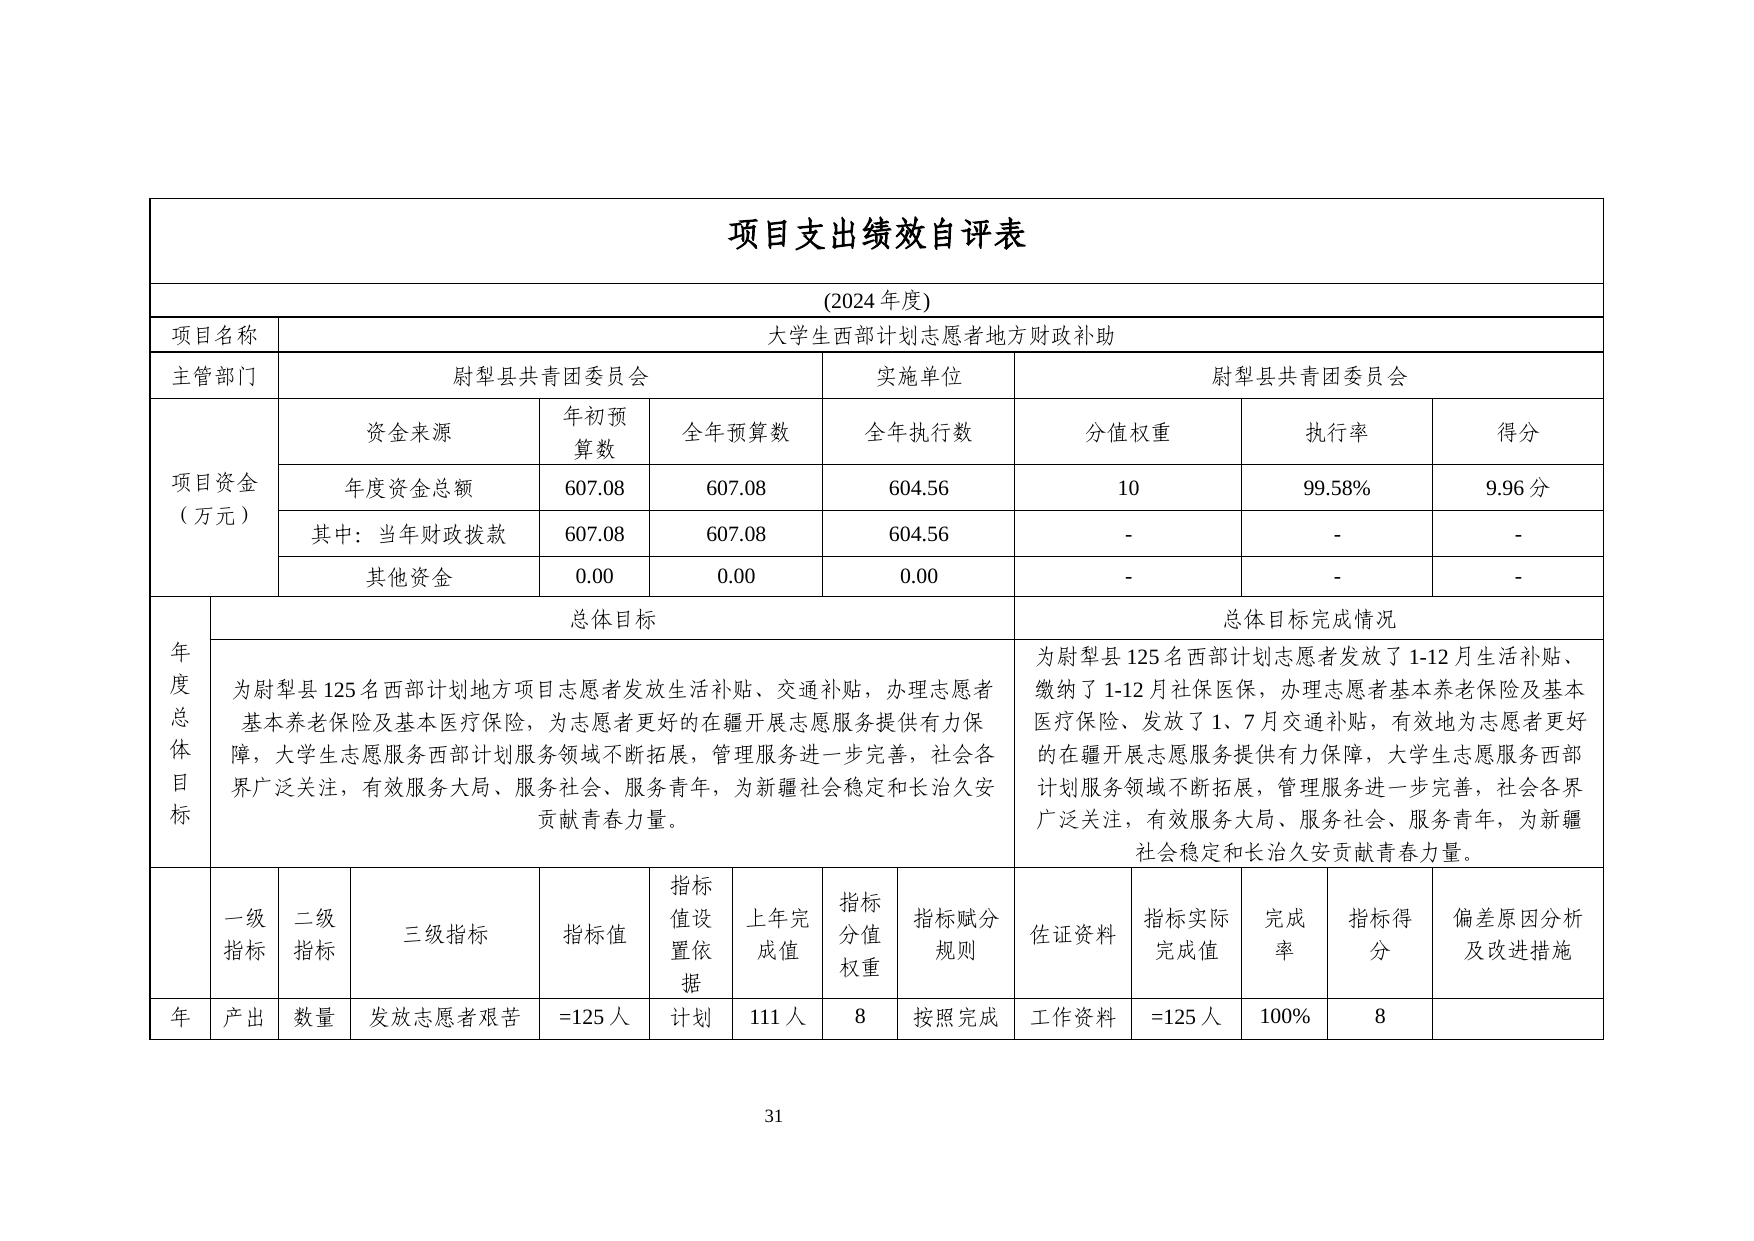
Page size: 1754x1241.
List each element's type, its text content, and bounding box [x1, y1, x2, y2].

table_cell 指标值 [540, 868, 649, 998]
table_cell 尉犁县共青团委员会 [1015, 353, 1603, 398]
table_cell 607.08 [650, 465, 822, 510]
table_cell 大学生西部计划志愿者地方财政补助 [279, 318, 1603, 351]
table_cell 年初预算数 [540, 399, 649, 464]
table_cell 604.56 [823, 465, 1014, 510]
table_cell 0.00 [540, 557, 649, 596]
table_cell 指标分值权重 [823, 868, 897, 998]
table_cell 产出指标 [211, 999, 278, 1039]
table_cell 完成率 [1242, 868, 1327, 998]
table_cell 其中：当年财政拨款 [279, 511, 539, 556]
table_cell 100% [1242, 999, 1327, 1039]
table_cell 99.58% [1242, 465, 1432, 510]
table_cell 执行率 [1242, 399, 1432, 464]
table_cell 项目名称 [151, 318, 278, 351]
table_cell 607.08 [650, 511, 822, 556]
table_cell 为尉犁县125名西部计划志愿者发放了1-12月生活补贴、缴纳了1-12月社保医保，办理志愿者基本养老保险及基本医疗保险、发放了1、7月交通补贴，有效地为志愿者更好的在疆开展志愿服务提供有力保障，大学生志愿服务西部计划服务领域不断拓展，管理服务进一步完善，社会各界广泛关注，有效服务大局、服务社会、服务青年，为新疆社会稳定和长治久安贡献青春力量。 [1015, 640, 1603, 867]
table_cell - [1015, 511, 1241, 556]
table_cell - [1015, 557, 1241, 596]
table_cell 佐证资料 [1015, 868, 1131, 998]
table_cell 607.08 [540, 511, 649, 556]
table_cell 工作资料 [1015, 999, 1131, 1039]
table_cell - [1242, 511, 1432, 556]
table_cell 指标得分 [1328, 868, 1432, 998]
table_cell 偏差原因分析及改进措施 [1433, 868, 1603, 998]
table_cell [151, 868, 210, 998]
table_cell 604.56 [823, 511, 1014, 556]
table_cell - [1433, 557, 1603, 596]
table_cell 计划标准 [650, 999, 732, 1039]
table_cell - [1433, 511, 1603, 556]
table_cell 全年预算数 [650, 399, 822, 464]
table_cell 9.96分 [1433, 465, 1603, 510]
table_cell 一级指标 [211, 868, 278, 998]
table_cell (2024年度) [151, 284, 1603, 316]
table_cell 8 [1328, 999, 1432, 1039]
table_cell 10 [1015, 465, 1241, 510]
table_cell 资金来源 [279, 399, 539, 464]
table_cell 8 [823, 999, 897, 1039]
table_cell 0.00 [650, 557, 822, 596]
table_cell [1433, 999, 1603, 1039]
table_cell 分值权重 [1015, 399, 1241, 464]
table_cell 年度总体目标 [151, 597, 210, 867]
table_cell 三级指标 [351, 868, 539, 998]
table_cell 年度绩效指标完成情况 [151, 999, 210, 1039]
table_cell 指标实际完成值 [1132, 868, 1241, 998]
table_cell 0.00 [823, 557, 1014, 596]
table_cell 年度资金总额 [279, 465, 539, 510]
table_cell 其他资金 [279, 557, 539, 596]
table_cell 为尉犁县125名西部计划地方项目志愿者发放生活补贴、交通补贴，办理志愿者基本养老保险及基本医疗保险，为志愿者更好的在疆开展志愿服务提供有力保障，大学生志愿服务西部计划服务领域不断拓展，管理服务进一步完善，社会各界广泛关注，有效服务大局、服务社会、服务青年，为新疆社会稳定和长治久安贡献青春力量。 [211, 640, 1014, 867]
table_cell 607.08 [540, 465, 649, 510]
table_cell 上年完成值 [733, 868, 822, 998]
table_cell 指标值设置依据 [650, 868, 732, 998]
table_cell 数量指标 [279, 999, 350, 1039]
table_cell 尉犁县共青团委员会 [279, 353, 822, 398]
table_cell 主管部门 [151, 353, 278, 398]
table_cell 得分 [1433, 399, 1603, 464]
table_cell 按照完成比例赋分 [898, 999, 1014, 1039]
table_cell =125人 [1132, 999, 1241, 1039]
table_cell 总体目标完成情况 [1015, 597, 1603, 639]
table_cell 项目资金 （万元） [151, 399, 278, 596]
table_cell 二级指标 [279, 868, 350, 998]
table_cell =125人 [540, 999, 649, 1039]
table_cell 全年执行数 [823, 399, 1014, 464]
table_cell 111人 [733, 999, 822, 1039]
table_cell 总体目标 [211, 597, 1014, 639]
table_header 项目支出绩效自评表 [151, 199, 1603, 283]
table_cell 指标赋分规则 [898, 868, 1014, 998]
table_cell 实施单位 [823, 353, 1014, 398]
table_cell - [1242, 557, 1432, 596]
table_cell 发放志愿者艰苦地区补贴人数 [351, 999, 539, 1039]
